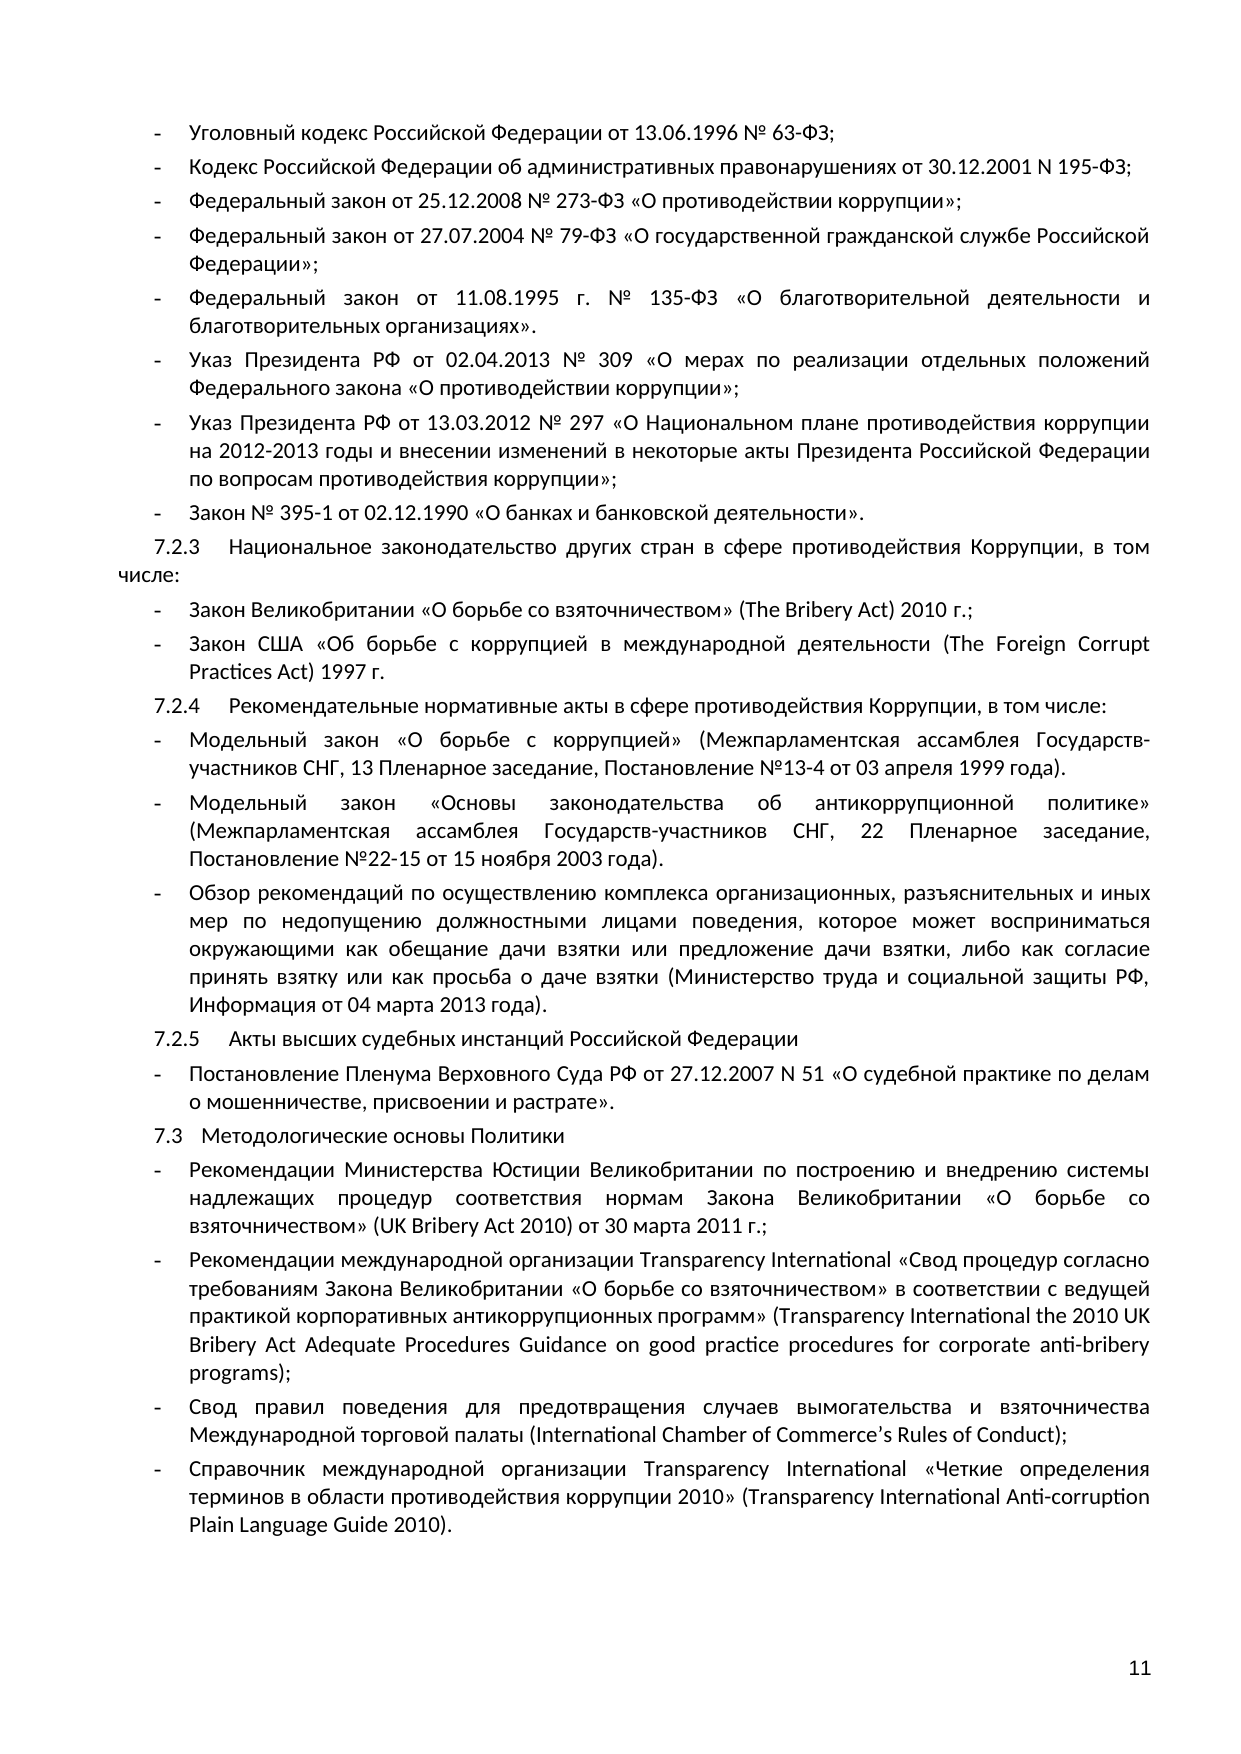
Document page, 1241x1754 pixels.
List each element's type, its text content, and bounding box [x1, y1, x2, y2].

text Модельный закон «Основы законодательства об антикоррупционной политике» (Межпарламентская ассамблея Государств-участников СНГ, 22 Пленарное заседание, Постановление №22-15 от 15 ноября 2003 года). [153, 788, 1152, 872]
text Уголовный кодекс Российской Федерации от 13.06.1996 № 63-ФЗ; [153, 118, 1152, 146]
text Модельный закон «О борьбе с коррупцией» (Межпарламентская ассамблея Государств-участников СНГ, 13 Пленарное заседание, Постановление №13-4 от 03 апреля 1999 года). [153, 726, 1152, 782]
text Федеральный закон от 27.07.2004 № 79-ФЗ «О государственной гражданской службе Российской Федерации»; [153, 221, 1152, 277]
text Указ Президента РФ от 02.04.2013 № 309 «О мерах по реализации отдельных положений Федерального закона «О противодействии коррупции»; [153, 346, 1152, 402]
text Федеральный закон от 11.08.1995 г. № 135-ФЗ «О благотворительной деятельности и благотворительных организациях». [153, 283, 1152, 339]
text Рекомендательные нормативные акты в сфере противодействия Коррупции, в том числе: [118, 691, 1152, 719]
text Закон № 395-1 от 02.12.1990 «О банках и банковской деятельности». [153, 498, 1152, 526]
text Методологические основы Политики [118, 1121, 1152, 1149]
text Закон Великобритании «О борьбе со взяточничеством» (The Bribery Act) 2010 г.; [153, 595, 1152, 623]
text Обзор рекомендаций по осуществлению комплекса организационных, разъяснительных и иных мер по недопущению должностными лицами поведения, которое может восприниматься окружающими как обещание дачи взятки или предложение дачи взятки, либо как согласие принять взятку или как просьба о даче взятки (Министерство труда и социальной защиты РФ, Информация от 04 марта 2013 года). [153, 878, 1152, 1018]
text Постановление Пленума Верховного Суда РФ от 27.12.2007 N 51 «О судебной практике по делам о мошенничестве, присвоении и растрате». [153, 1059, 1152, 1115]
text Рекомендации международной организации Transparency International «Свод процедур согласно требованиям Закона Великобритании «О борьбе со взяточничеством» в соответствии с ведущей практикой корпоративных антикоррупционных программ» (Transparency International the 2010 UK Bribery Act Adequate Procedures Guidance on good practice procedures for corporate anti-bribery programs); [153, 1246, 1152, 1386]
text Справочник международной организации Transparency International «Четкие определения терминов в области противодействия коррупции 2010» (Transparency International Anti-corruption Plain Language Guide 2010). [153, 1454, 1152, 1538]
text Национальное законодательство других стран в сфере противодействия Коррупции, в том числе: [118, 532, 1152, 588]
text Акты высших судебных инстанций Российской Федерации [118, 1024, 1152, 1052]
text Закон США «Об борьбе с коррупцией в международной деятельности (The Foreign Corrupt Practices Act) 1997 г. [153, 629, 1152, 685]
text Федеральный закон от 25.12.2008 № 273-ФЗ «О противодействии коррупции»; [153, 187, 1152, 215]
text Указ Президента РФ от 13.03.2012 № 297 «О Национальном плане противодействия коррупции на 2012-2013 годы и внесении изменений в некоторые акты Президента Российской Федерации по вопросам противодействия коррупции»; [153, 408, 1152, 492]
text Кодекс Российской Федерации об административных правонарушениях от 30.12.2001 N 195-ФЗ; [153, 152, 1152, 180]
text Рекомендации Министерства Юстиции Великобритании по построению и внедрению системы надлежащих процедур соответствия нормам Закона Великобритании «О борьбе со взяточничеством» (UK Bribery Act 2010) от 30 марта 2011 г.; [153, 1155, 1152, 1239]
text Свод правил поведения для предотвращения случаев вымогательства и взяточничества Международной торговой палаты (International Chamber of Commerce’s Rules of Conduct); [153, 1392, 1152, 1448]
